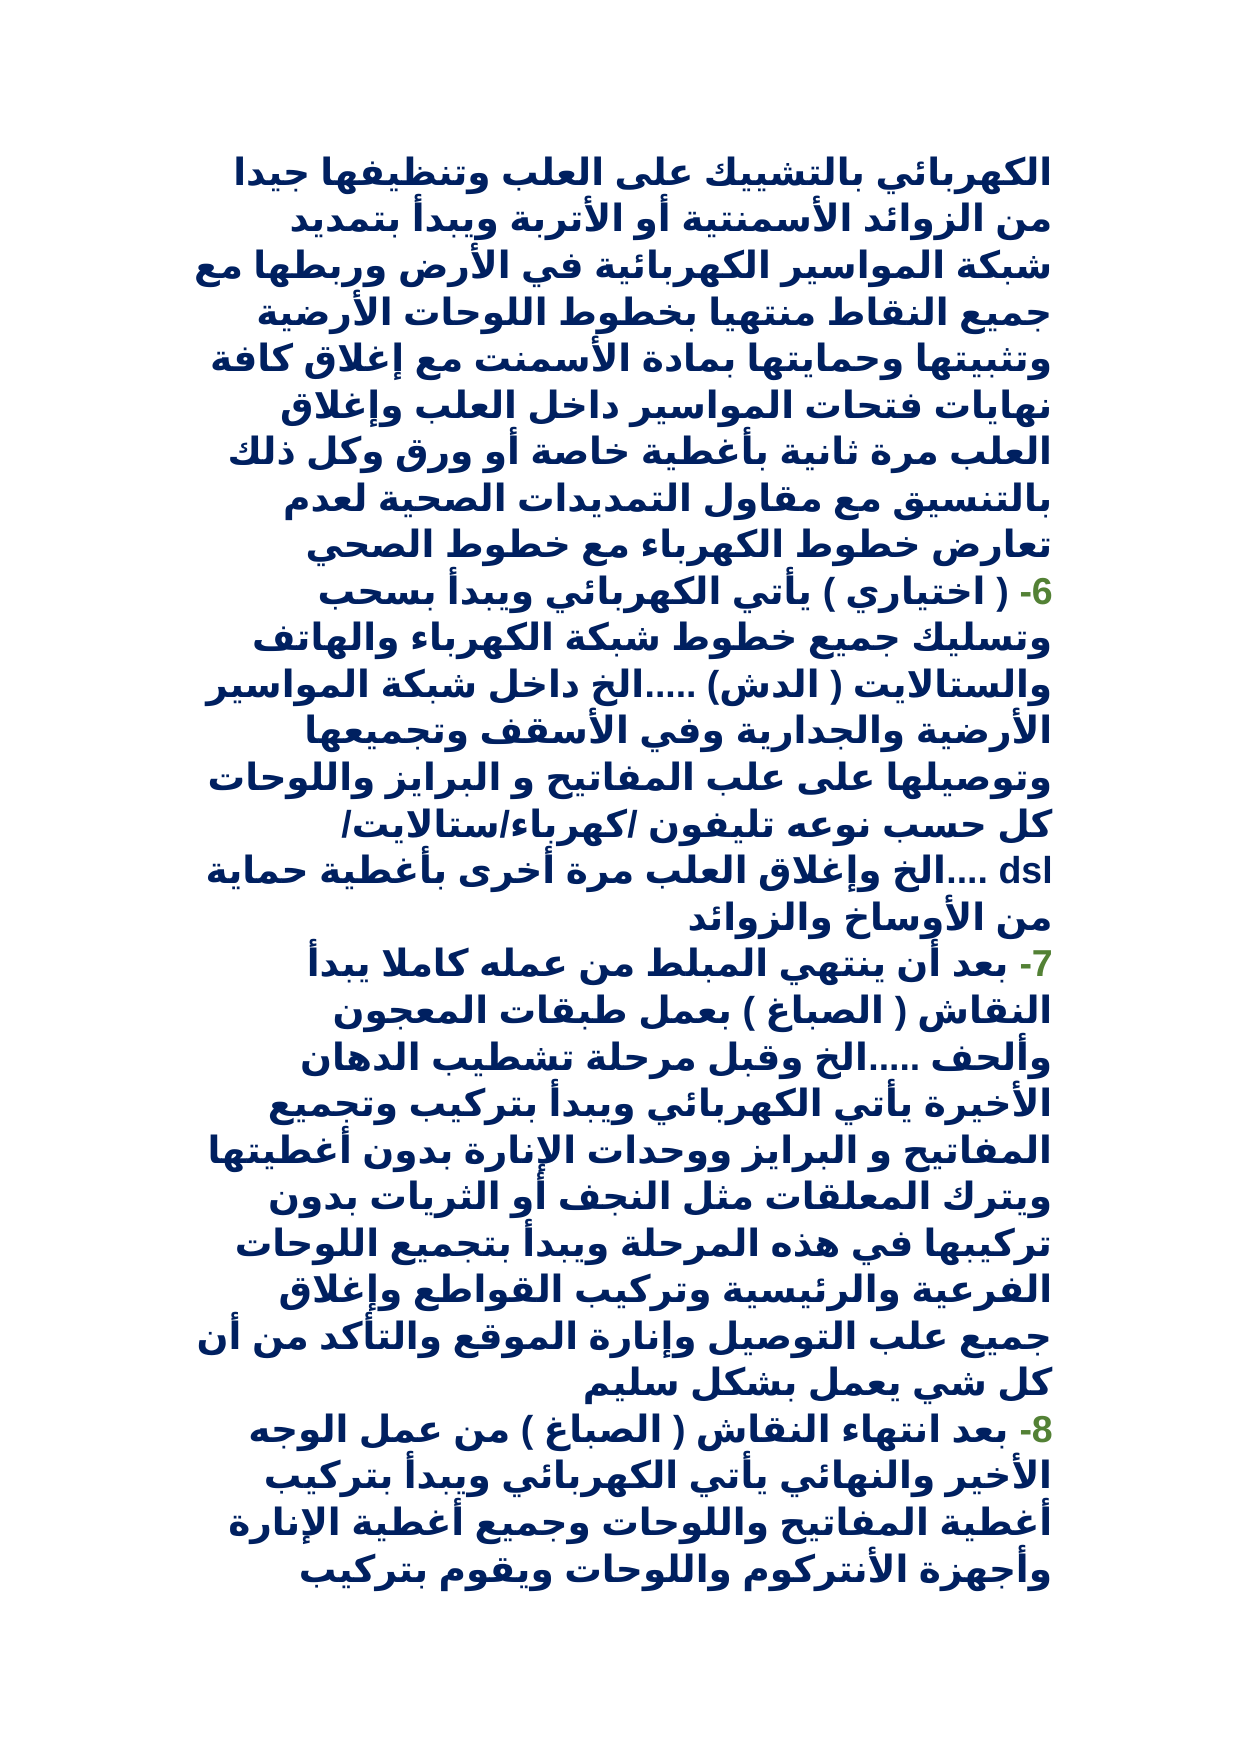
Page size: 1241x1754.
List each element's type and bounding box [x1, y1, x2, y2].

text [187, 150, 1053, 1590]
